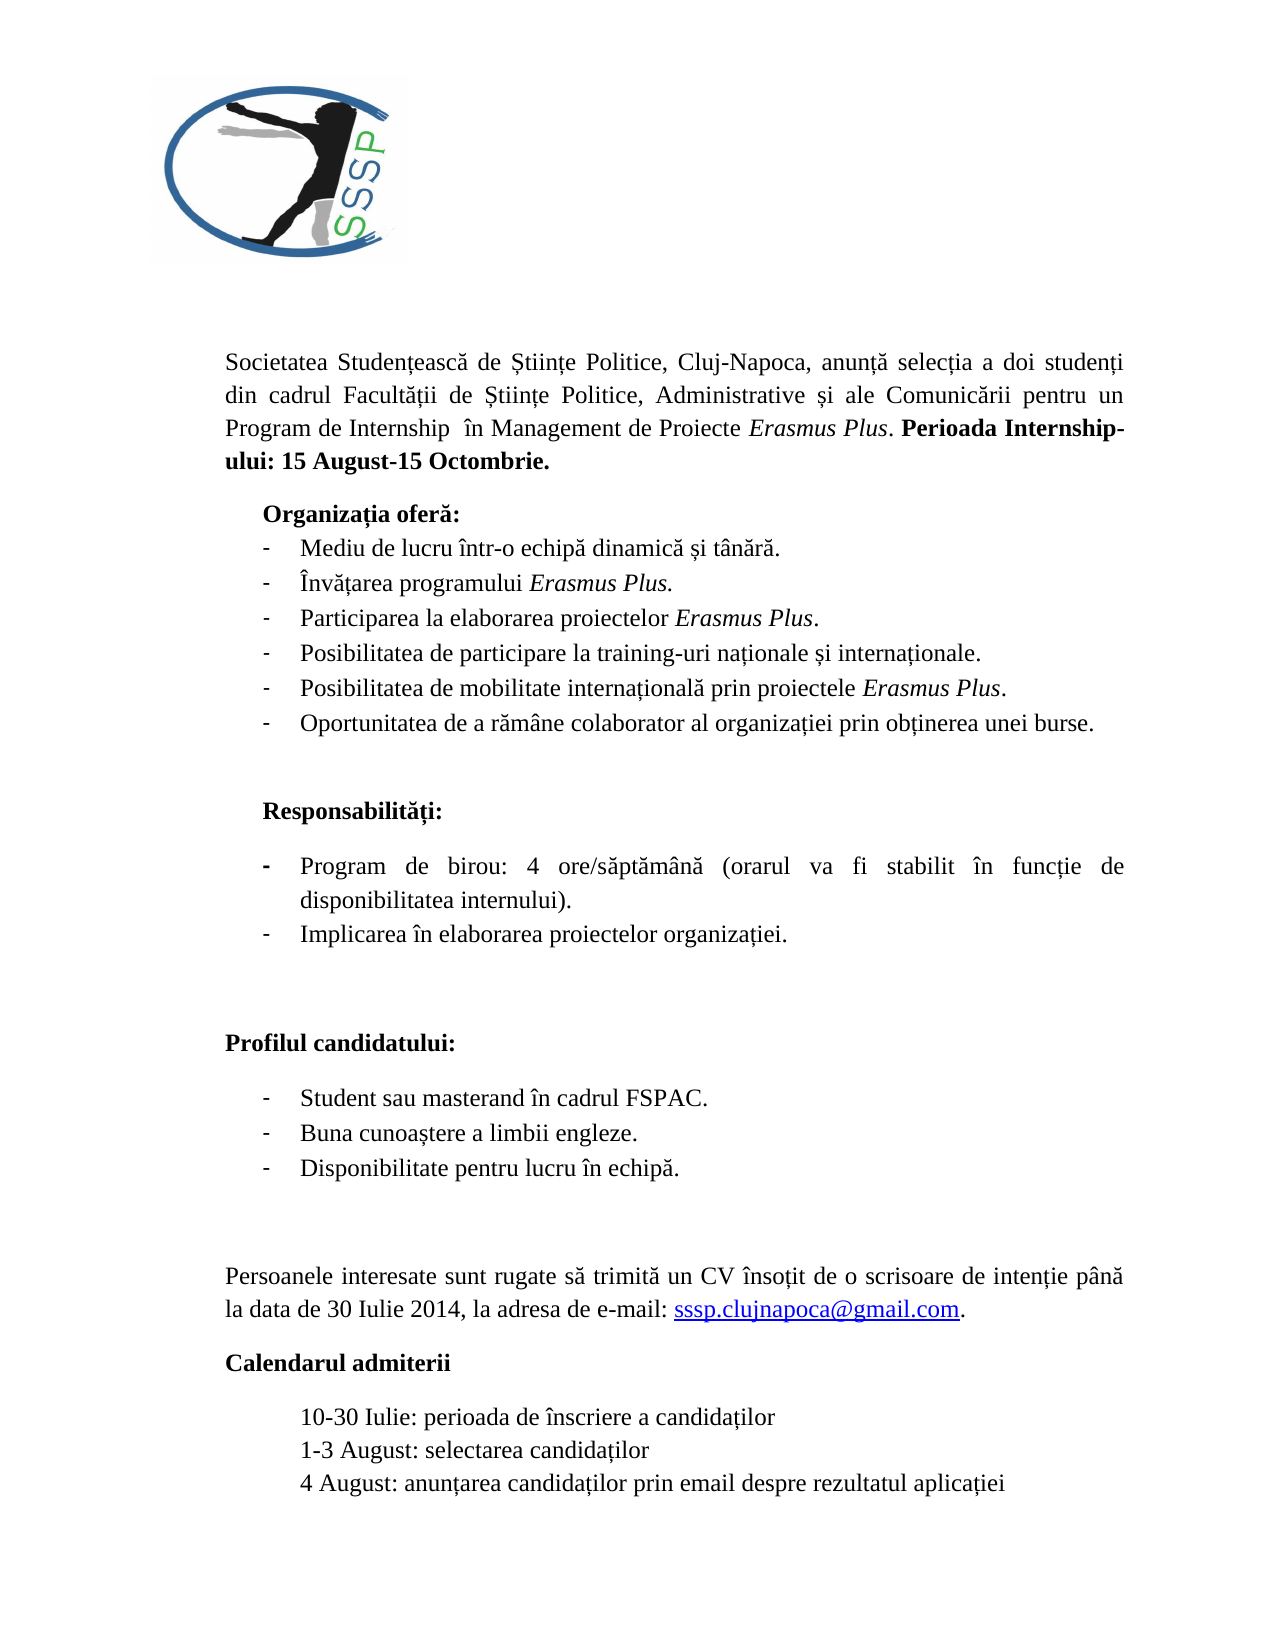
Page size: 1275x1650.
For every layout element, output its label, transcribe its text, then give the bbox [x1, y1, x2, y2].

list Organizația oferă: [262, 499, 1125, 528]
text Profilul candidatului: [225, 1028, 1125, 1057]
list Implicarea în elaborarea proiectelor organizației. [262, 918, 1125, 949]
list 4 August: anunțarea candidaților prin email despre rezultatul aplicației [300, 1468, 1125, 1497]
text Calendarul admiterii [225, 1348, 1125, 1377]
list Disponibilitate pentru lucru în echipă. [262, 1152, 1125, 1182]
list Mediu de lucru într-o echipă dinamică și tânără. [262, 533, 1125, 563]
picture [150, 75, 410, 266]
list Program de birou: 4 ore/săptămână (orarul va fi stabilit în funcție de disponibilitatea internului). [262, 850, 1125, 914]
text Persoanele interesate sunt rugate să trimită un CV însoțit de o scrisoare de intenție până la data de 30 Iulie 2014, la adresa de e-mail: sssp.clujnapoca@gmail.com. [225, 1261, 1125, 1323]
text Responsabilități: [262, 796, 1125, 825]
list Posibilitatea de mobilitate internațională prin proiectele Erasmus Plus. [262, 673, 1125, 703]
text Societatea Studențească de Științe Politice, Cluj-Napoca, anunță selecția a doi studenți din cadrul Facultății de Științe Politice, Administrative și ale Comunicării pentru un Program de Internship în Management de Proiecte Erasmus Plus. Perioada Internship-ului: 15 August-15 Octombrie. [225, 347, 1125, 474]
list Învățarea programului Erasmus Plus. [262, 568, 1125, 598]
list 10-30 Iulie: perioada de înscriere a candidaților [300, 1402, 1125, 1431]
list Student sau masterand în cadrul FSPAC. [262, 1082, 1125, 1112]
list Buna cunoaștere a limbii engleze. [262, 1117, 1125, 1147]
list 1-3 August: selectarea candidaților [300, 1435, 1125, 1464]
list Oportunitatea de a rămâne colaborator al organizației prin obținerea unei burse. [262, 708, 1125, 738]
list Participarea la elaborarea proiectelor Erasmus Plus. [262, 603, 1125, 633]
list Posibilitatea de participare la training-uri naționale și internaționale. [262, 638, 1125, 668]
